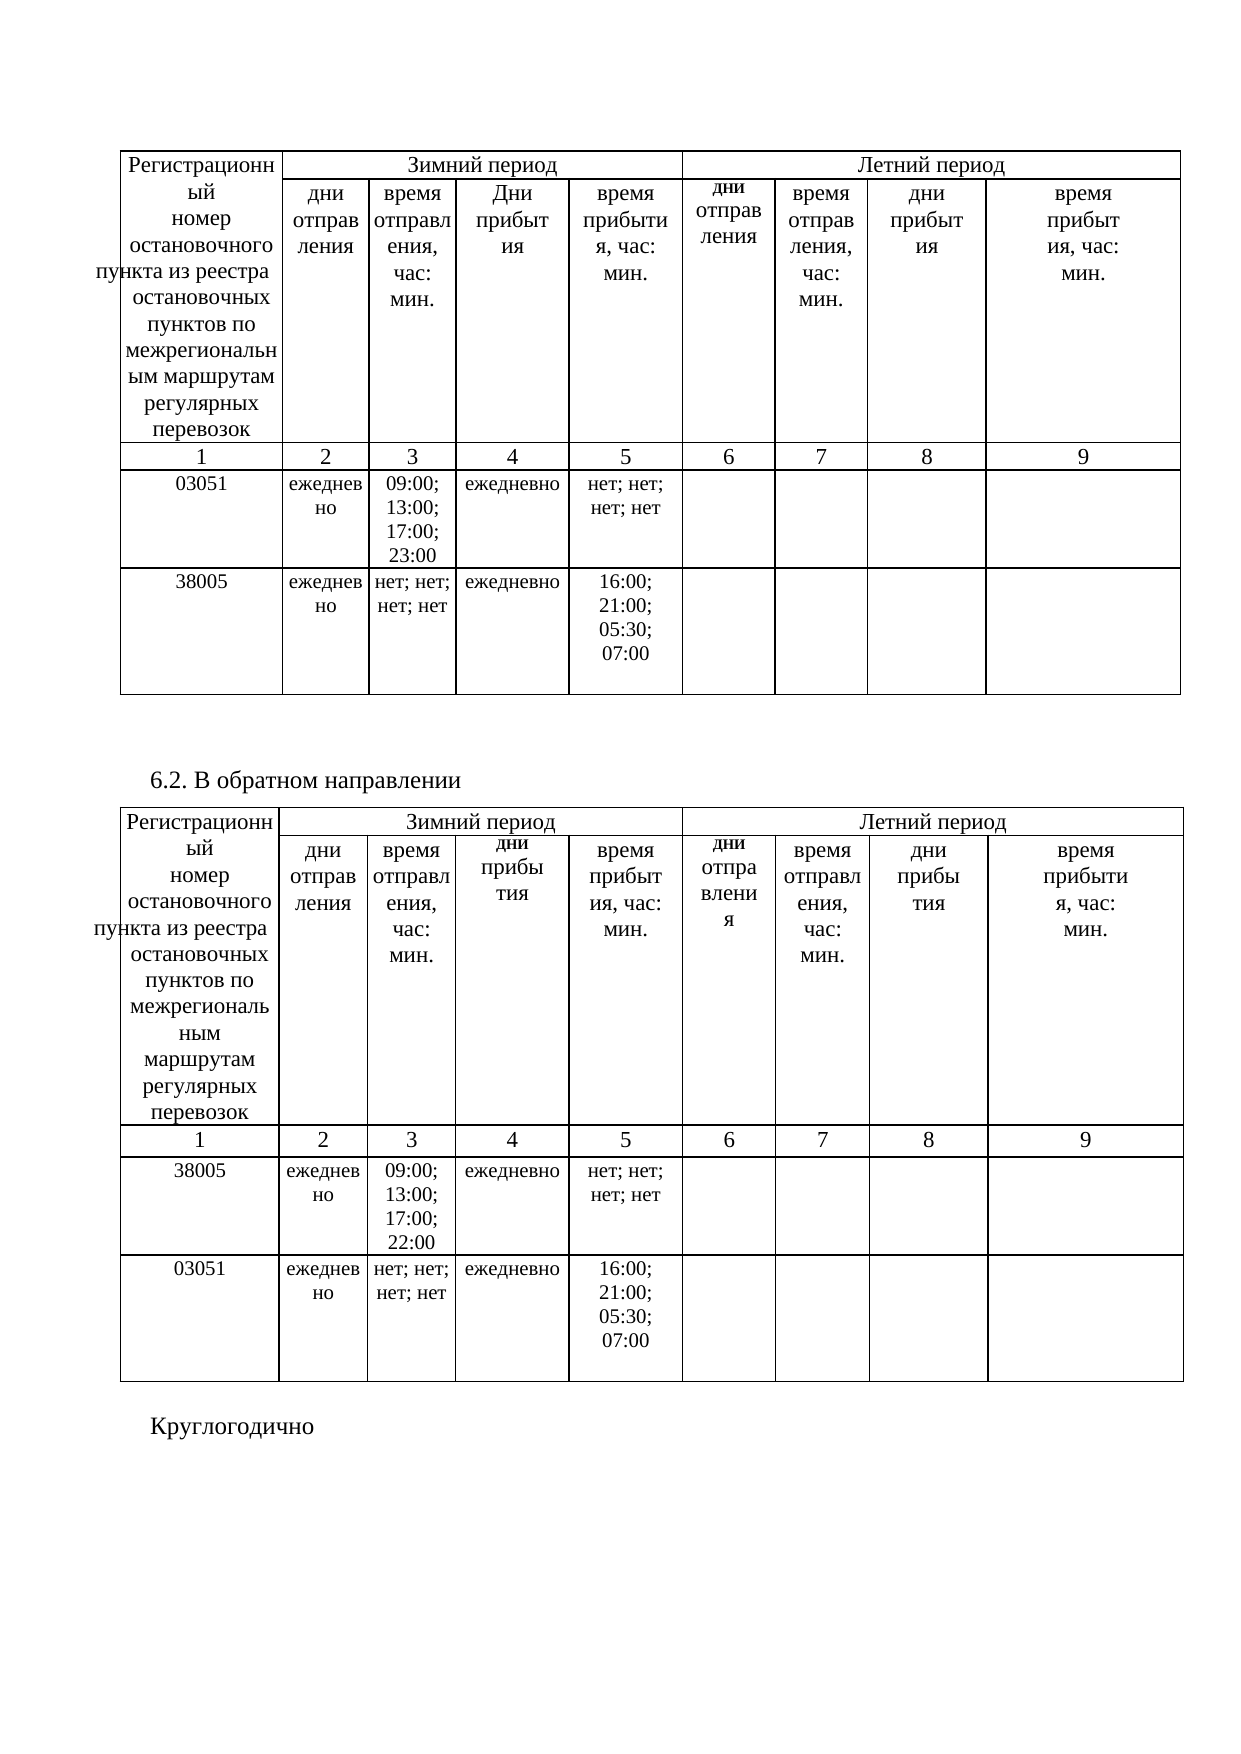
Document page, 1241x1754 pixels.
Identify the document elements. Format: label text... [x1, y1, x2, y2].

text 6.2. В обратном направлении [150, 765, 1090, 794]
table_cell ДНИ отпра влени я [683, 836, 775, 1124]
table_cell ежедневно [456, 1256, 568, 1381]
table_cell ежедневно [280, 1256, 367, 1381]
table_cell 7 [776, 443, 867, 469]
table_cell ежедневно [457, 569, 568, 694]
table_cell [683, 471, 774, 567]
table_cell ежедневно [457, 471, 568, 567]
table_cell [870, 1256, 987, 1381]
table_cell 16:00; 21:00; 05:30; 07:00 [570, 1256, 682, 1381]
table_cell [987, 569, 1180, 694]
table_cell 2 [280, 1126, 367, 1156]
table_cell 3 [370, 443, 455, 469]
table_cell 09:00; 13:00; 17:00; 23:00 [370, 471, 455, 567]
table_cell 9 [989, 1126, 1183, 1156]
table_header Летний период [683, 152, 1180, 178]
table_cell [868, 569, 985, 694]
table_cell 6 [683, 443, 774, 469]
table_cell время отправл ения, час: мин. [370, 180, 455, 441]
table_cell [776, 1256, 869, 1381]
table_cell 8 [870, 1126, 987, 1156]
table_cell 3 [368, 1126, 455, 1156]
table_cell время отправл ения, час: мин. [776, 836, 869, 1124]
table_cell 03051 [121, 471, 282, 567]
table_header Зимний период [280, 808, 682, 834]
table_cell ежедневно [280, 1158, 367, 1254]
table_cell дни отправ ления [283, 180, 368, 441]
table_cell ДНИ прибы тия [456, 836, 568, 1124]
table_cell [683, 569, 774, 694]
table_cell 5 [570, 1126, 682, 1156]
table_cell нет; нет; нет; нет [368, 1256, 455, 1381]
table_cell [989, 1158, 1183, 1254]
table_cell дни отправ ления [280, 836, 367, 1124]
table_cell ежедневно [283, 569, 368, 694]
table_header Регистрационный номер остановочного пункта из реестра остановочных пунктов по межрегиональным маршрутам регулярных перевозок [121, 808, 278, 1124]
table_cell [683, 1256, 775, 1381]
table_cell нет; нет; нет; нет [370, 569, 455, 694]
table_cell 38005 [121, 569, 282, 694]
table_cell [776, 471, 867, 567]
table_header Регистрационный номер остановочного пункта из реестра остановочных пунктов по межрегиональным маршрутам регулярных перевозок [121, 152, 282, 441]
table_cell время отправл ения, час: мин. [368, 836, 455, 1124]
table_cell [870, 1158, 987, 1254]
table_cell 4 [457, 443, 568, 469]
table_cell время прибыт ия, час: мин. [987, 180, 1180, 441]
table_cell время прибыти я, час: мин. [570, 180, 682, 441]
table_cell 2 [283, 443, 368, 469]
table_cell время прибыти я, час: мин. [989, 836, 1183, 1124]
table_cell 1 [121, 443, 282, 469]
table_cell [683, 1158, 775, 1254]
table_cell 7 [776, 1126, 869, 1156]
table_cell [987, 471, 1180, 567]
table_cell 16:00; 21:00; 05:30; 07:00 [570, 569, 682, 694]
table_cell время прибыт ия, час: мин. [570, 836, 682, 1124]
table_cell 4 [456, 1126, 568, 1156]
table_cell [776, 569, 867, 694]
table_cell нет; нет; нет; нет [570, 1158, 682, 1254]
table_cell ДНИ отправ ления [683, 180, 774, 441]
table_cell 09:00; 13:00; 17:00; 22:00 [368, 1158, 455, 1254]
table_cell 38005 [121, 1158, 278, 1254]
table_cell ежедневно [283, 471, 368, 567]
table_cell 03051 [121, 1256, 278, 1381]
table_cell 1 [121, 1126, 278, 1156]
table_cell [776, 1158, 869, 1254]
table_cell 8 [868, 443, 985, 469]
table_header Летний период [683, 808, 1183, 834]
table_cell 9 [987, 443, 1180, 469]
table_cell дни прибыт ия [868, 180, 985, 441]
text Круглогодично [150, 1411, 1090, 1440]
table_cell нет; нет; нет; нет [570, 471, 682, 567]
table_cell [989, 1256, 1183, 1381]
table_header Зимний период [283, 152, 682, 178]
table_cell время отправ ления, час: мин. [776, 180, 867, 441]
table_cell 5 [570, 443, 682, 469]
table_cell Дни прибыт ия [457, 180, 568, 441]
table_cell [868, 471, 985, 567]
table_cell дни прибы тия [870, 836, 987, 1124]
table_cell ежедневно [456, 1158, 568, 1254]
table_cell 6 [683, 1126, 775, 1156]
